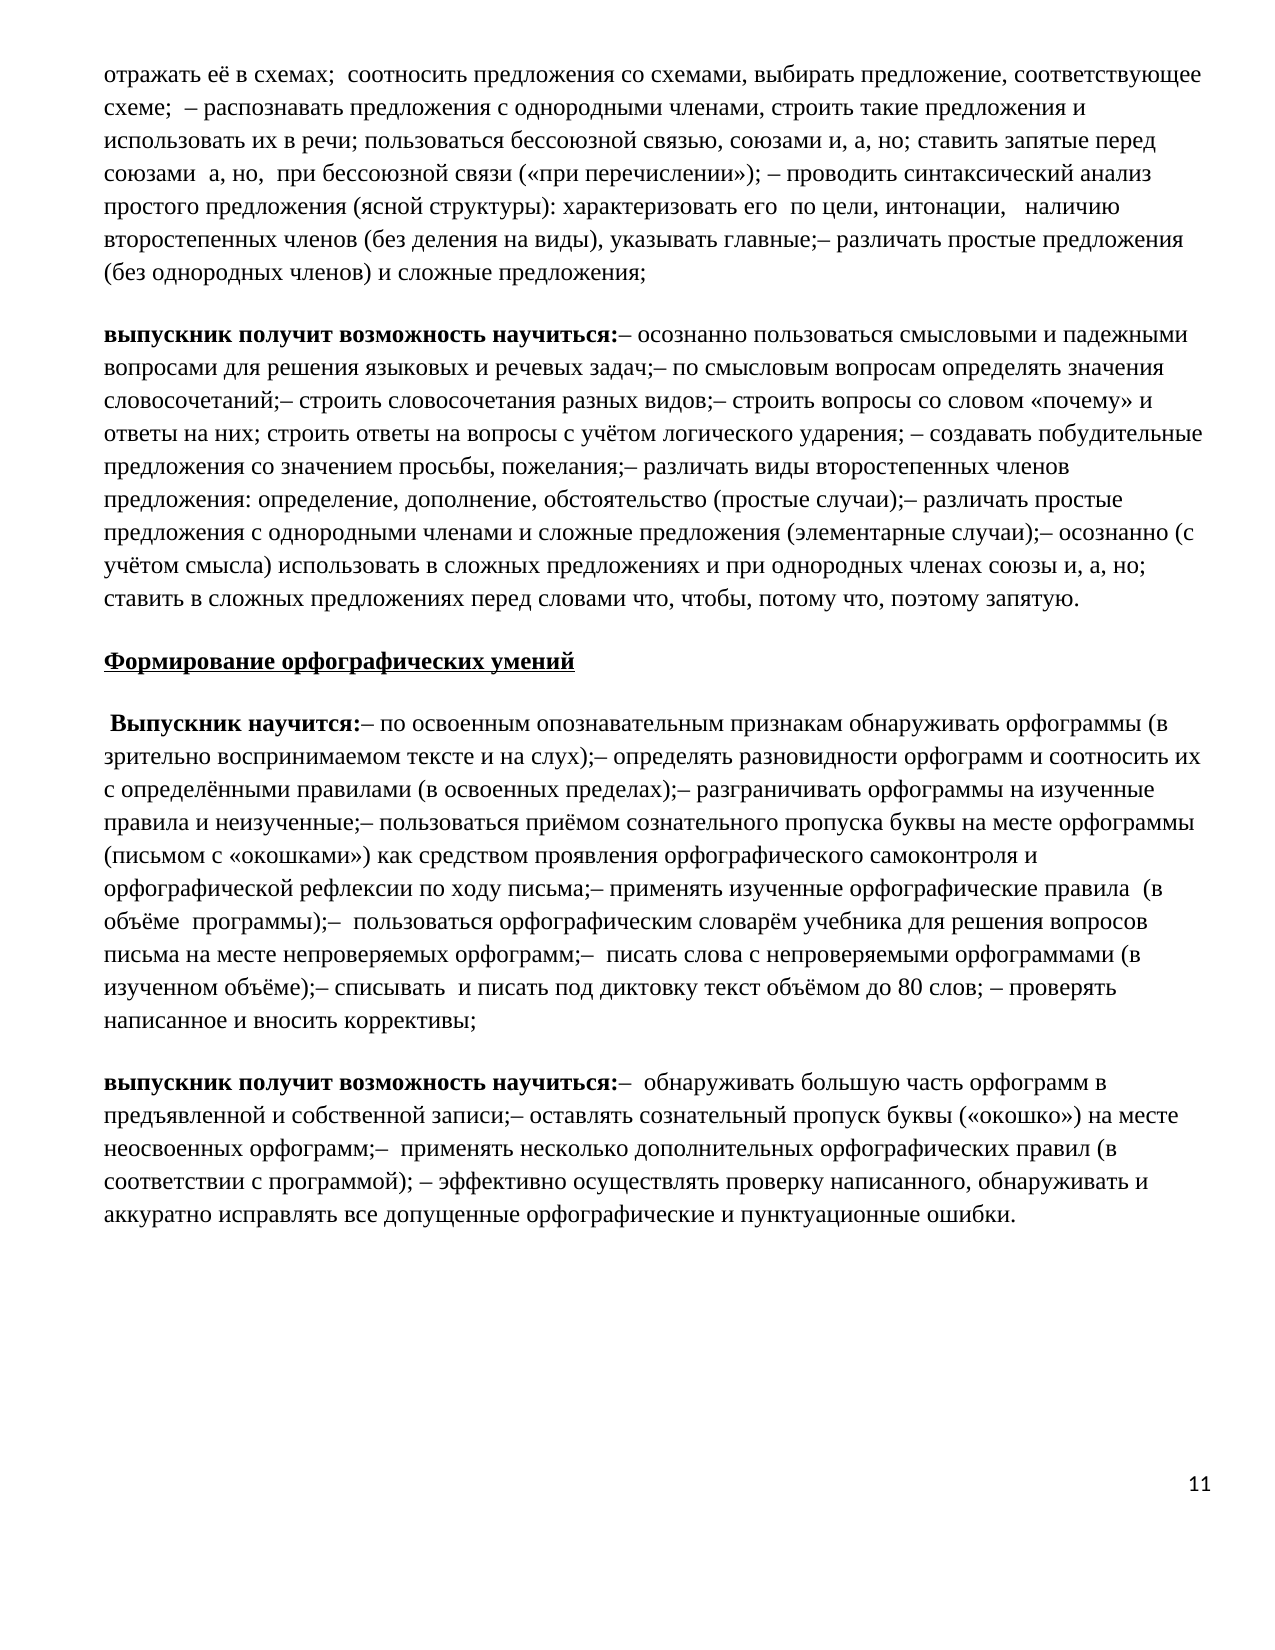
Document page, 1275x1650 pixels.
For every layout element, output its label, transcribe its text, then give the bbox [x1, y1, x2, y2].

text выпускник получит возможность научиться:– осознанно пользоваться смысловыми и падежными вопросами для решения языковых и речевых задач;– по смысловым вопросам определять значения словосочетаний;– строить словосочетания разных видов;– строить вопросы со словом «почему» и ответы на них; строить ответы на вопросы с учётом логического ударения; – создавать побудительные предложения со значением просьбы, пожелания;– различать виды второстепенных членов предложения: определение, дополнение, обстоятельство (простые случаи);– различать простые предложения с однородными членами и сложные предложения (элементарные случаи);– осознанно (с учётом смысла) использовать в сложных предложениях и при однородных членах союзы и, а, но; ставить в сложных предложениях перед словами что, чтобы, потому что, поэтому запятую. [103, 319, 1211, 612]
text Формирование орфографических умений [103, 646, 1211, 674]
text выпускник получит возможность научиться:– обнаруживать большую часть орфограмм в предъявленной и собственной записи;– оставлять сознательный пропуск буквы («окошко») на месте неосвоенных орфограмм;– применять несколько дополнительных орфографических правил (в соответствии с программой); – эффективно осуществлять проверку написанного, обнаруживать и аккуратно исправлять все допущенные орфографические и пунктуационные ошибки. [103, 1067, 1211, 1228]
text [103, 59, 1211, 286]
text Выпускник научится:– по освоенным опознавательным признакам обнаруживать орфограммы (в зрительно воспринимаемом тексте и на слух);– определять разновидности орфограмм и соотносить их с определёнными правилами (в освоенных пределах);– разграничивать орфограммы на изученные правила и неизученные;– пользоваться приёмом сознательного пропуска буквы на месте орфограммы (письмом с «окошками») как средством проявления орфографического самоконтроля и орфографической рефлексии по ходу письма;– применять изученные орфографические правила (в объёме программы);– пользоваться орфографическим словарём учебника для решения вопросов письма на месте непроверяемых орфограмм;– писать слова с непроверяемыми орфограммами (в изученном объёме);– списывать и писать под диктовку текст объёмом до 80 слов; – проверять написанное и вносить коррективы; [103, 708, 1211, 1034]
